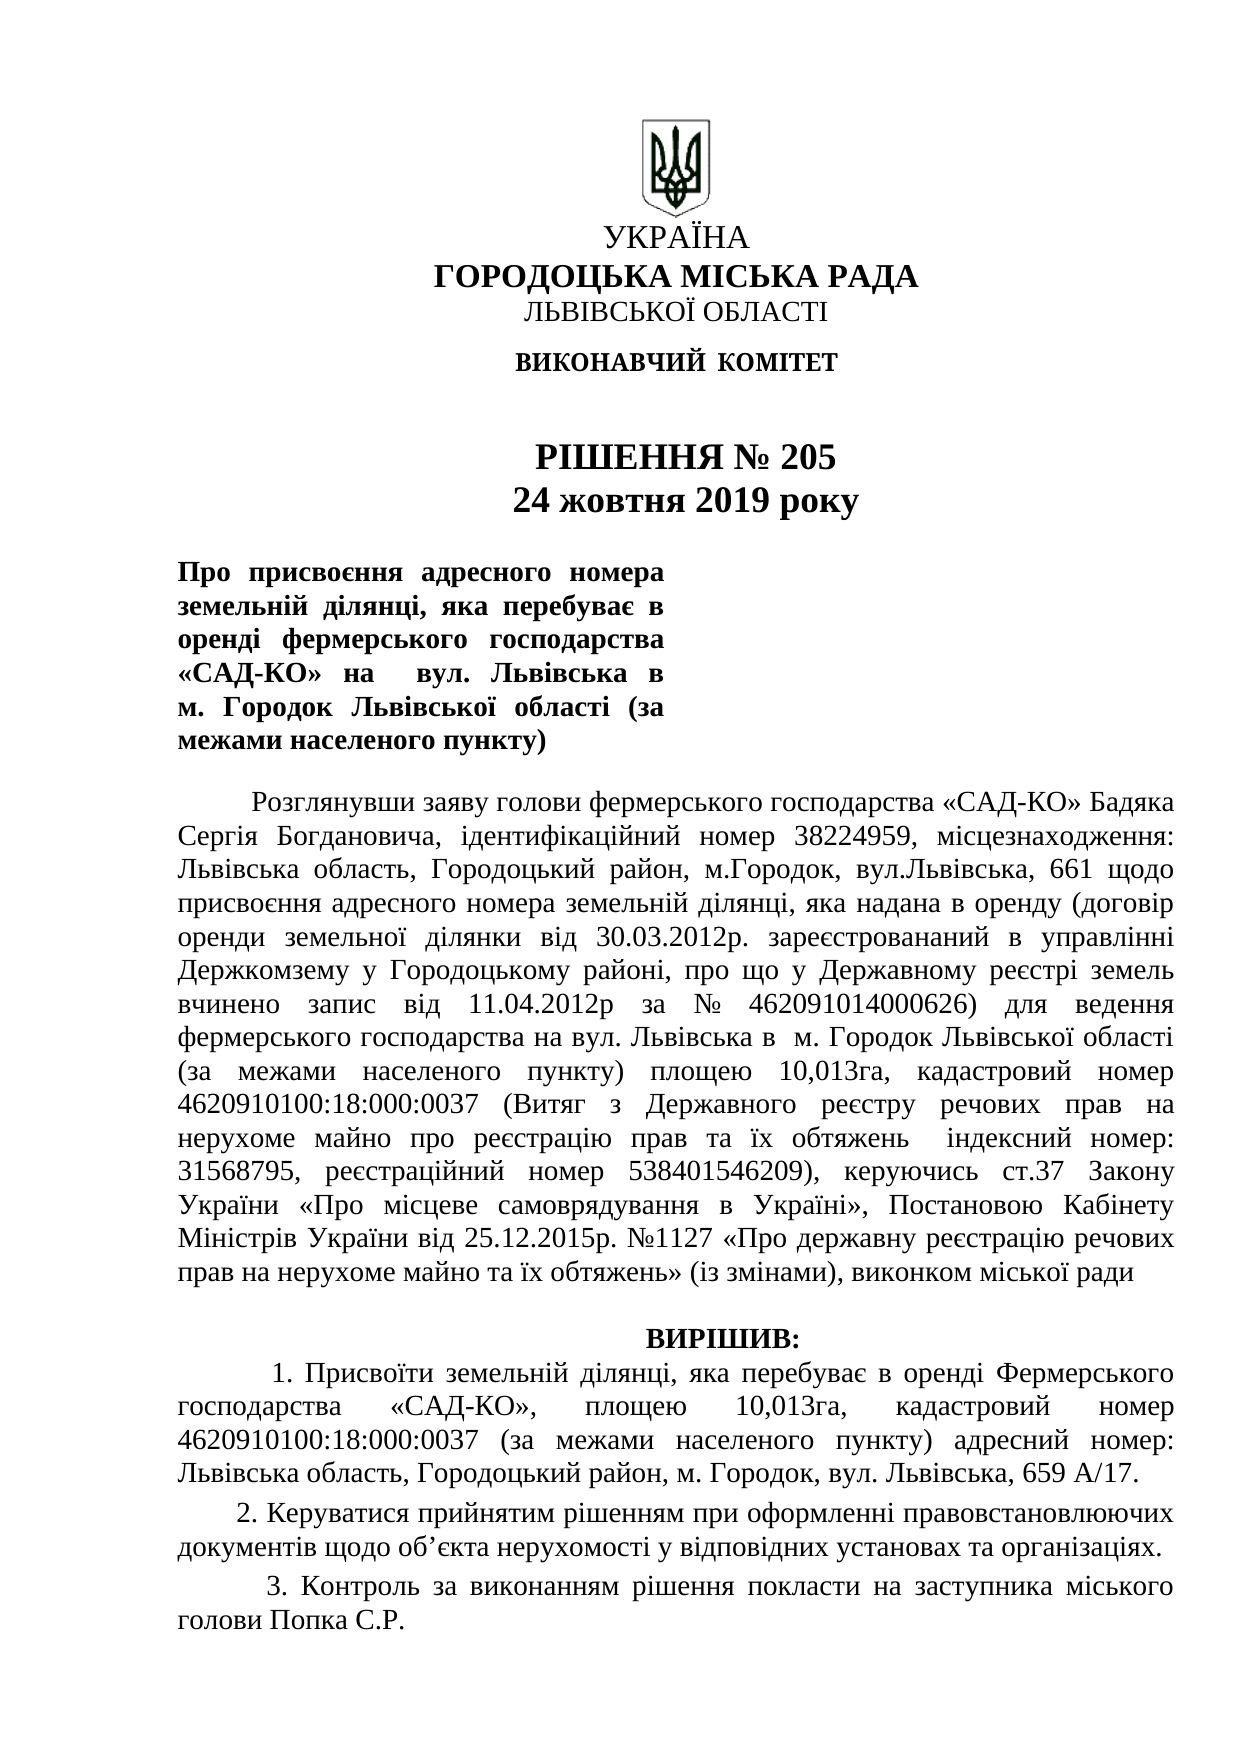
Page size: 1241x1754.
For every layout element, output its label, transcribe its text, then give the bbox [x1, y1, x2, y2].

text ЛЬВІВСЬКОЇ ОБЛАСТІ [177, 294, 1175, 328]
text ВИРІШИВ: [177, 1321, 1175, 1355]
text Про присвоєння адресного номера земельній ділянці, яка перебуває в оренді фермерського господарства «САД-КО» на вул. Львівська в м. Городок Львівської області (за межами населеного пункту) [177, 554, 664, 756]
text ГОРОДОЦЬКА МІСЬКА РАДА [177, 256, 1175, 294]
subtitle ВИКОНАВЧИЙ КОМІТЕТ [177, 348, 1175, 377]
text 24 жовтня 2019 року [177, 478, 1194, 521]
picture [641, 118, 712, 218]
text 2. Керуватися прийнятим рішенням при оформленні правовстановлюючих документів щодо об’єкта нерухомості у відповідних установах та організаціях. [177, 1495, 1175, 1562]
text РІШЕННЯ № 205 [177, 435, 1194, 478]
text 3. Контроль за виконанням рішення покласти на заступника міського голови Попка С.Р. [177, 1568, 1175, 1636]
text 1. Присвоїти земельній ділянці, яка перебуває в оренді Фермерського господарства «САД-КО», площею 10,013га, кадастровий номер 4620910100:18:000:0037 (за межами населеного пункту) адресний номер: Львівська область, Городоцький район, м. Городок, вул. Львівська, 659 А/17. [177, 1355, 1175, 1489]
text УКРАЇНА [177, 217, 1175, 256]
text Розглянувши заяву голови фермерського господарства «САД-КО» Бадяка Сергія Богдановича, ідентифікаційний номер 38224959, місцезнаходження: Львівська область, Городоцький район, м.Городок, вул.Львівська, 661 щодо присвоєння адресного номера земельній ділянці, яка надана в оренду (договір оренди земельної ділянки від 30.03.2012р. зареєстровананий в управлінні Держкомзему у Городоцькому районі, про що у Державному реєстрі земель вчинено запис від 11.04.2012р за № 462091014000626) для ведення фермерського господарства на вул. Львівська в м. Городок Львівської області (за межами населеного пункту) площею 10,013га, кадастровий номер 4620910100:18:000:0037 (Витяг з Державного реєстру речових прав на нерухоме майно про реєстрацію прав та їх обтяжень індексний номер: 31568795, реєстраційний номер 538401546209), керуючись ст.37 Закону України «Про місцеве самоврядування в Україні», Постановою Кабінету Міністрів України від 25.12.2015р. №1127 «Про державну реєстрацію речових прав на нерухоме майно та їх обтяжень» (із змінами), виконком міської ради [177, 784, 1175, 1288]
